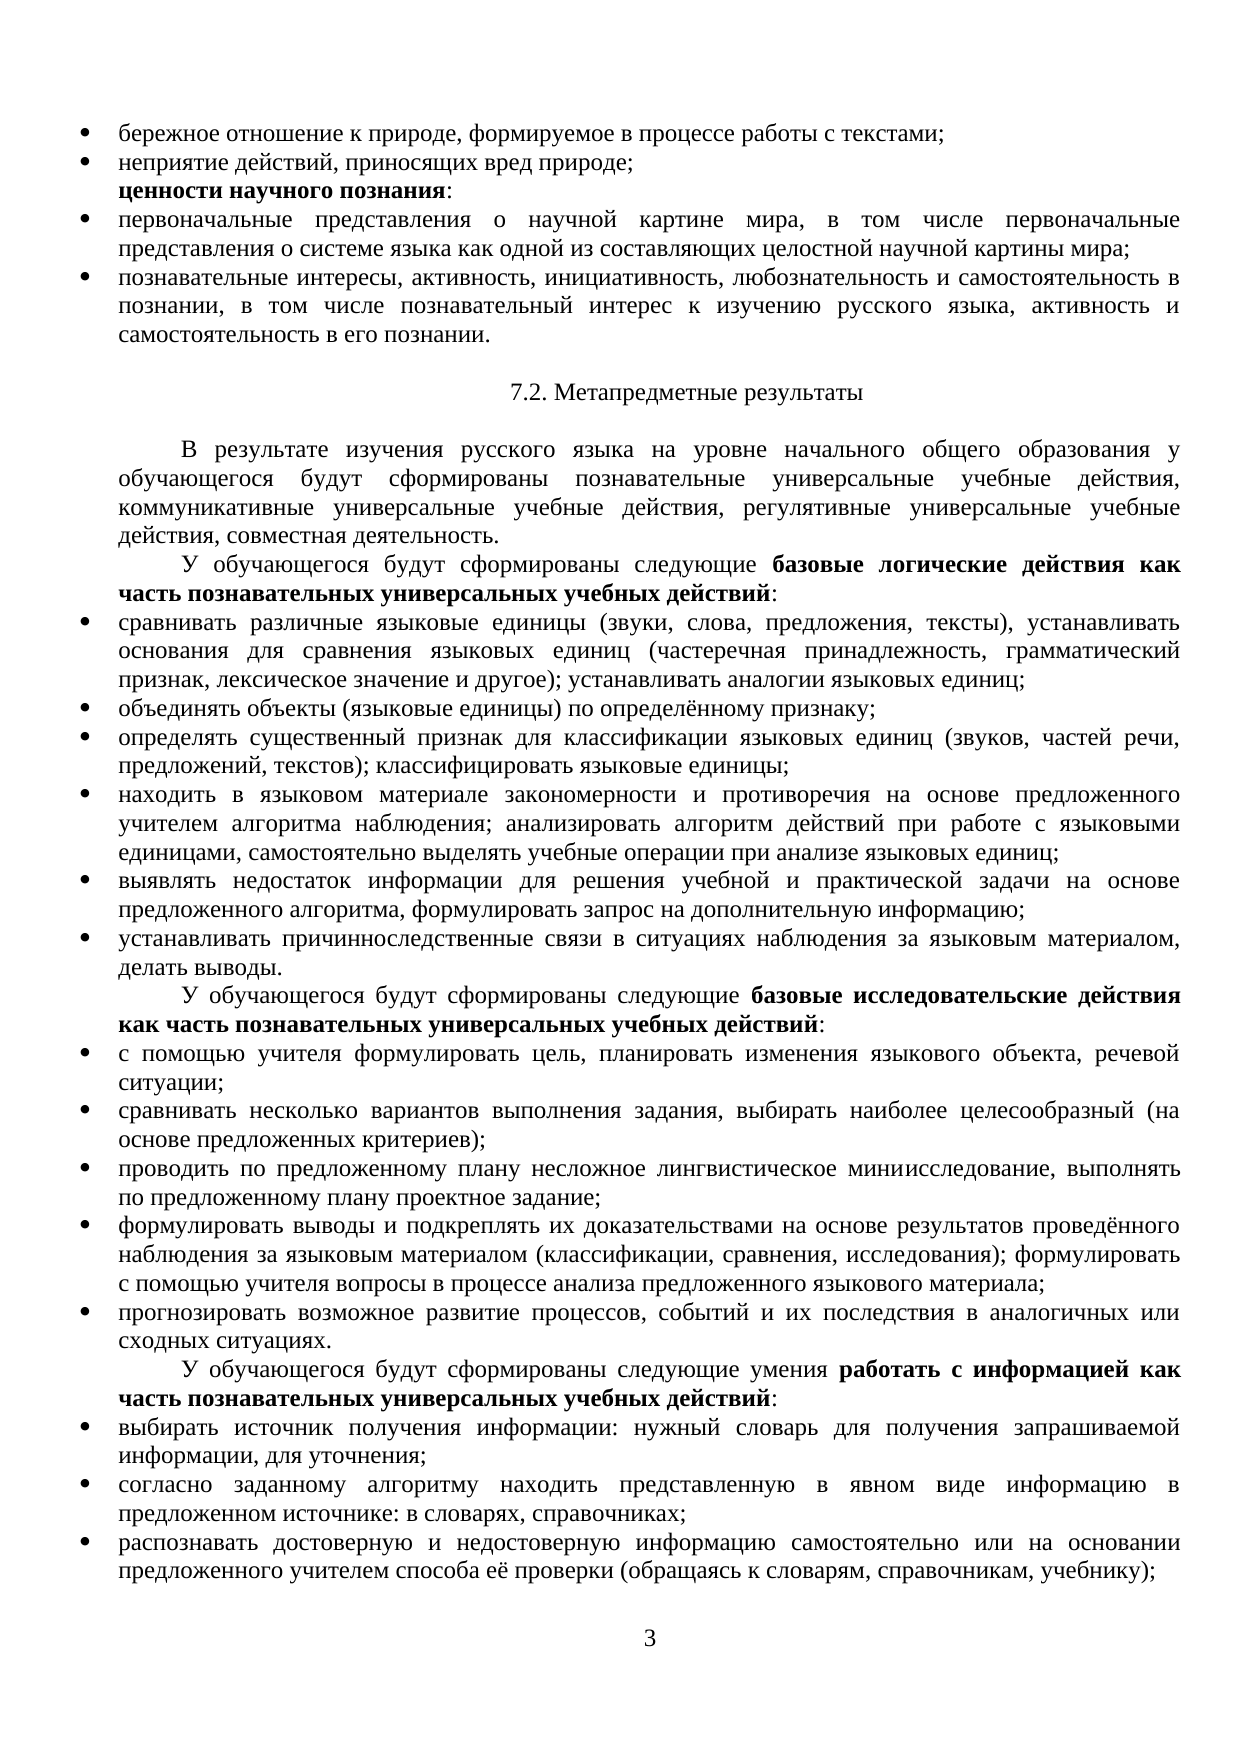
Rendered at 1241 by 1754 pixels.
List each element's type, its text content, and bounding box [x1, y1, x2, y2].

text У обучающегося будут сформированы следующие умения работать с информацией как часть познавательных универсальных учебных действий: [118, 1354, 1181, 1412]
list бережное отношение к природе, формируемое в процессе работы с текстами; [81, 118, 1181, 147]
text ценности научного познания: [118, 176, 1181, 204]
text В результате изучения русского языка на уровне начального общего образования у обучающегося будут сформированы познавательные универсальные учебные действия, коммуникативные универсальные учебные действия, регулятивные универсальные учебные действия, совместная деятельность. [118, 434, 1181, 549]
list устанавливать причинно­следственные связи в ситуациях наблюдения за языковым материалом, делать выводы. [81, 923, 1181, 981]
list познавательные интересы, активность, инициативность, любознательность и самостоятельность в познании, в том числе познавательный интерес к изучению русского языка, активность и самостоятельность в его познании. [81, 262, 1181, 348]
list находить в языковом материале закономерности и противоречия на основе предложенного учителем алгоритма наблюдения; анализировать алгоритм действий при работе с языковыми единицами, самостоятельно выделять учебные операции при анализе языковых единиц; [81, 779, 1181, 866]
list распознавать достоверную и недостоверную информацию самостоятельно или на основании предложенного учителем способа её проверки (обращаясь к словарям, справочникам, учебнику); [81, 1527, 1181, 1584]
list выбирать источник получения информации: нужный словарь для получения запрашиваемой информации, для уточнения; [81, 1412, 1181, 1469]
list неприятие действий, приносящих вред природе; [81, 147, 1181, 176]
list сравнивать различные языковые единицы (звуки, слова, предложения, тексты), устанавливать основания для сравнения языковых единиц (частеречная принадлежность, грамматический признак, лексическое значение и другое); устанавливать аналогии языковых единиц; [81, 607, 1181, 693]
list проводить по предложенному плану несложное лингвистическое мини­исследование, выполнять по предложенному плану проектное задание; [81, 1153, 1181, 1211]
list первоначальные представления о научной картине мира, в том числе первоначальные представления о системе языка как одной из составляющих целостной научной картины мира; [81, 204, 1181, 262]
list формулировать выводы и подкреплять их доказательствами на основе результатов проведённого наблюдения за языковым материалом (классификации, сравнения, исследования); формулировать с помощью учителя вопросы в процессе анализа предложенного языкового материала; [81, 1211, 1181, 1297]
list прогнозировать возможное развитие процессов, событий и их последствия в аналогичных или сходных ситуациях. [81, 1297, 1181, 1354]
list определять существенный признак для классификации языковых единиц (звуков, частей речи, предложений, текстов); классифицировать языковые единицы; [81, 722, 1181, 779]
list выявлять недостаток информации для решения учебной и практической задачи на основе предложенного алгоритма, формулировать запрос на дополнительную информацию; [81, 866, 1181, 923]
text У обучающегося будут сформированы следующие базовые логические действия как часть познавательных универсальных учебных действий: [118, 549, 1181, 607]
list объединять объекты (языковые единицы) по определённому признаку; [81, 693, 1181, 722]
list согласно заданному алгоритму находить представленную в явном виде информацию в предложенном источнике: в словарях, справочниках; [81, 1469, 1181, 1527]
text 7.2. Метапредметные результаты [118, 377, 1181, 406]
text У обучающегося будут сформированы следующие базовые исследовательские действия как часть познавательных универсальных учебных действий: [118, 981, 1181, 1038]
list с помощью учителя формулировать цель, планировать изменения языкового объекта, речевой ситуации; [81, 1038, 1181, 1096]
list сравнивать несколько вариантов выполнения задания, выбирать наиболее целесообразный (на основе предложенных критериев); [81, 1096, 1181, 1153]
